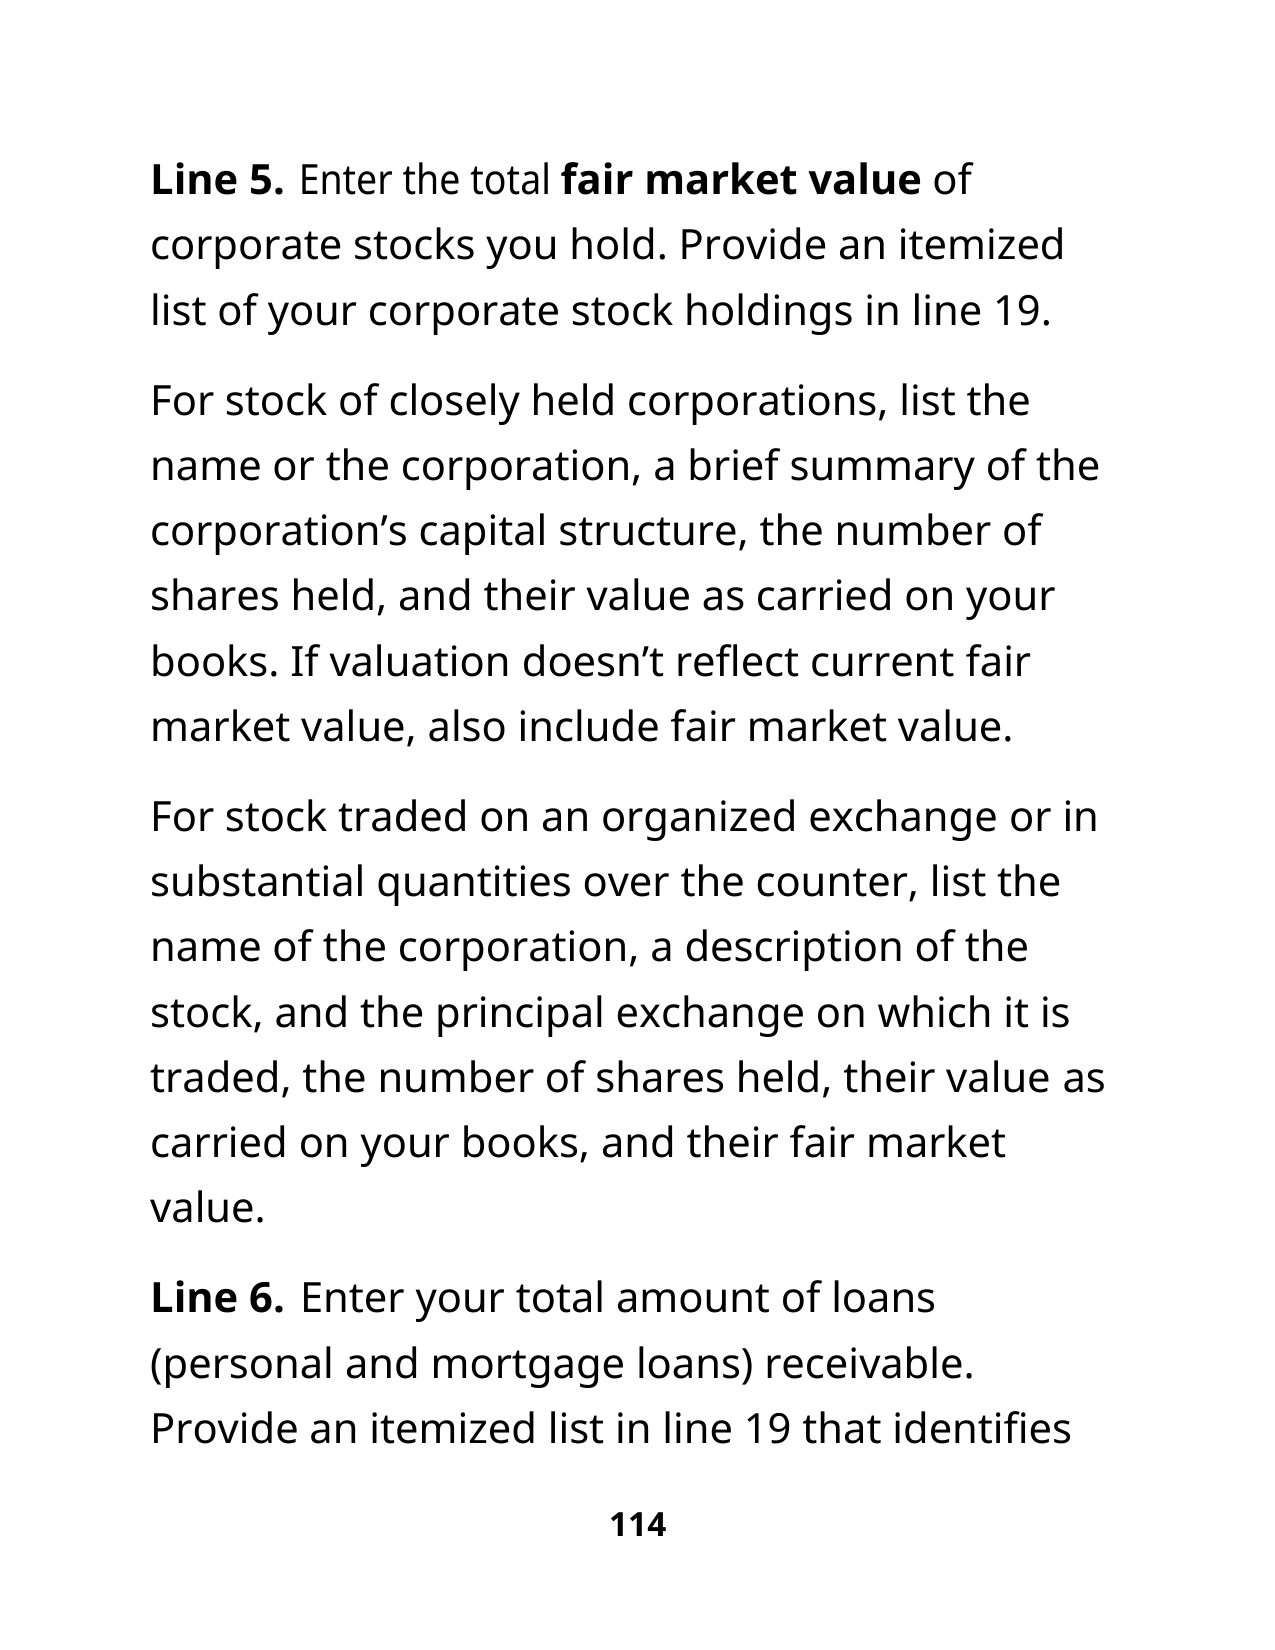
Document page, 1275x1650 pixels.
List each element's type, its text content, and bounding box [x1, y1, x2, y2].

text Line 5. Enter the total fair market value of corporate stocks you hold. Provide an itemized list of your corporate stock holdings in line 19. [150, 150, 1125, 337]
text For stock traded on an organized exchange or in substantial quantities over the counter, list the name of the corporation, a description of the stock, and the principal exchange on which it is traded, the number of shares held, their value as carried on your books, and their fair market value. [150, 787, 1125, 1235]
text For stock of closely held corporations, list the name or the corporation, a brief summary of the corporation’s capital structure, the number of shares held, and their value as carried on your books. If valuation doesn’t reflect current fair market value, also include fair market value. [150, 371, 1125, 753]
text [150, 1268, 1125, 1456]
